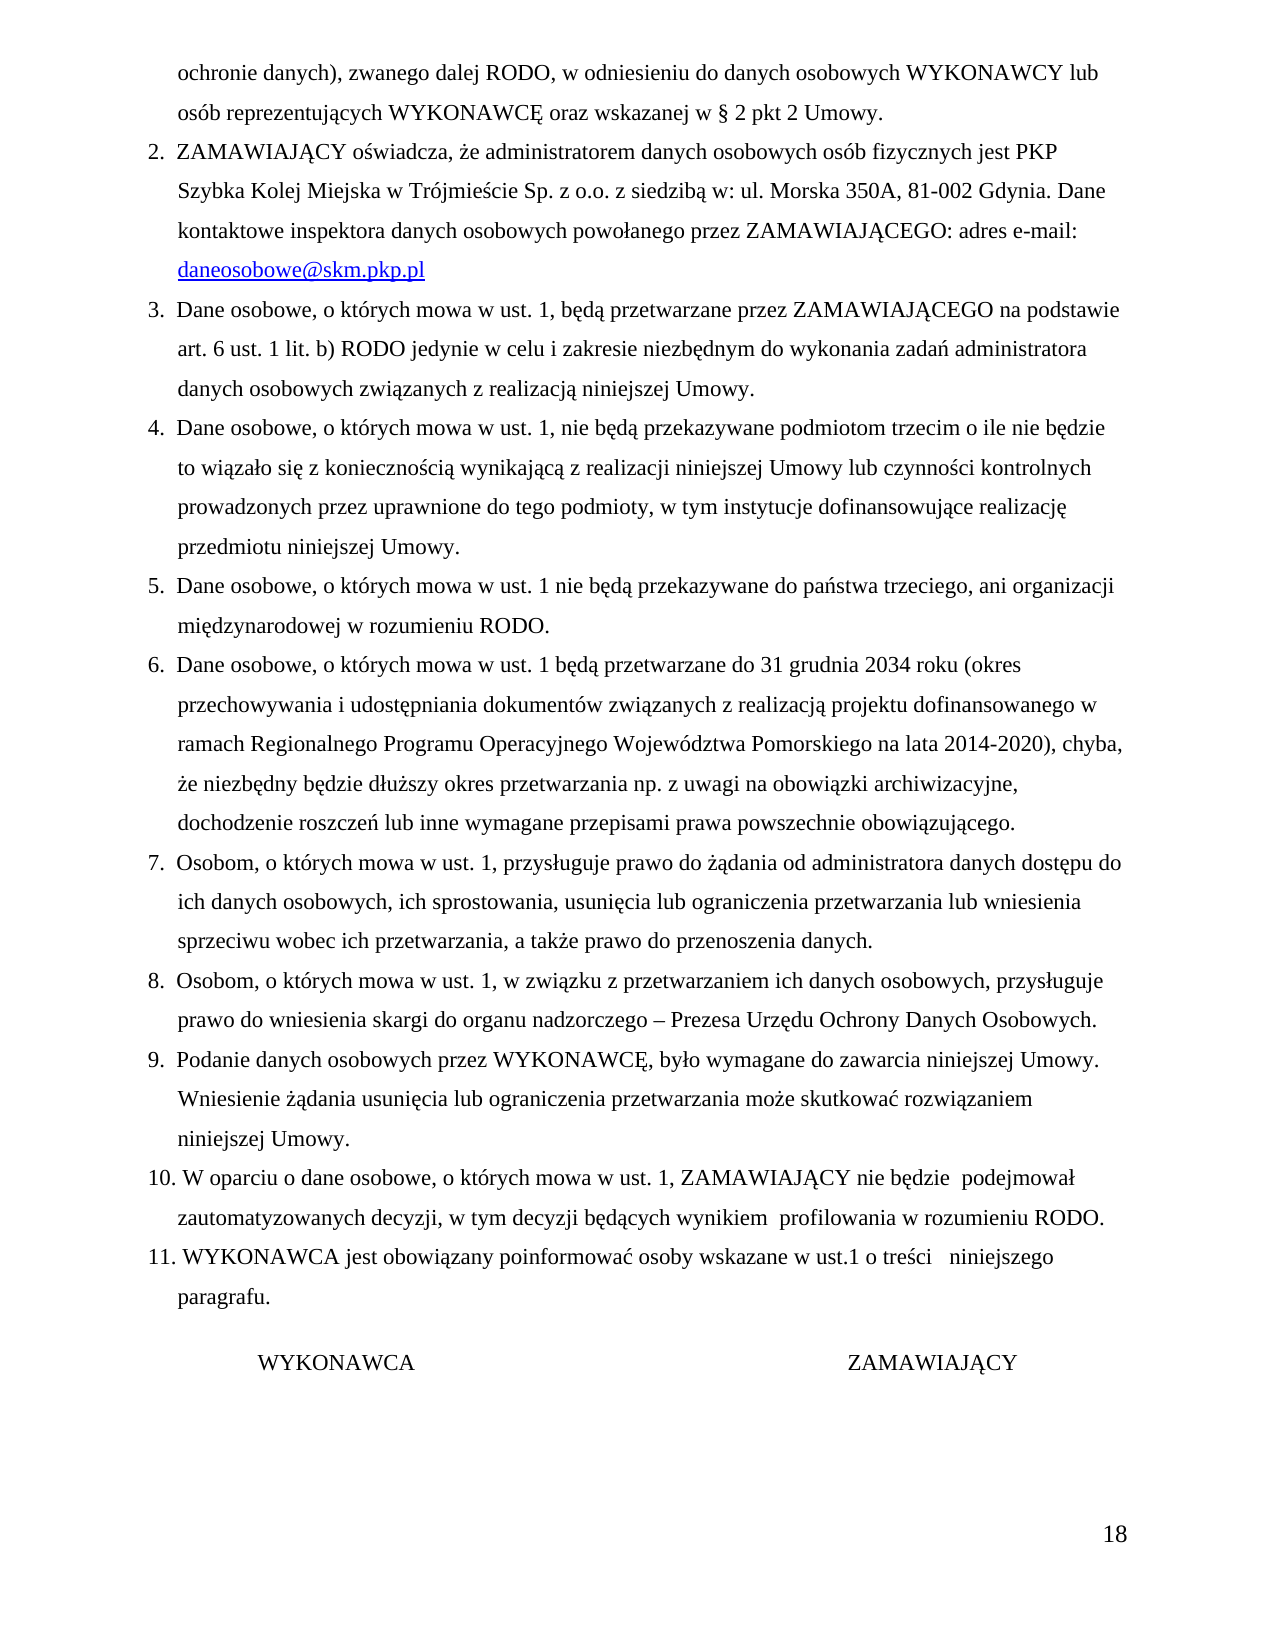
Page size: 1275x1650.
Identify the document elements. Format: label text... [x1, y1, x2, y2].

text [148, 59, 1127, 125]
text 7. Osobom, o których mowa w ust. 1, przysługuje prawo do żądania od administratora danych dostępu do ich danych osobowych, ich sprostowania, usunięcia lub ograniczenia przetwarzania lub wniesienia sprzeciwu wobec ich przetwarzania, a także prawo do przenoszenia danych. [148, 849, 1127, 954]
text WYKONAWCA ZAMAWIAJĄCY [148, 1349, 1127, 1375]
text 6. Dane osobowe, o których mowa w ust. 1 będą przetwarzane do 31 grudnia 2034 roku (okres przechowywania i udostępniania dokumentów związanych z realizacją projektu dofinansowanego w ramach Regionalnego Programu Operacyjnego Województwa Pomorskiego na lata 2014-2020), chyba, że niezbędny będzie dłuższy okres przetwarzania np. z uwagi na obowiązki archiwizacyjne, dochodzenie roszczeń lub inne wymagane przepisami prawa powszechnie obowiązującego. [148, 651, 1127, 836]
text 2. ZAMAWIAJĄCY oświadcza, że administratorem danych osobowych osób fizycznych jest PKP Szybka Kolej Miejska w Trójmieście Sp. z o.o. z siedzibą w: ul. Morska 350A, 81-002 Gdynia. Dane kontaktowe inspektora danych osobowych powołanego przez ZAMAWIAJĄCEGO: adres e-mail: daneosobowe@skm.pkp.pl [148, 138, 1127, 283]
text 4. Dane osobowe, o których mowa w ust. 1, nie będą przekazywane podmiotom trzecim o ile nie będzie to wiązało się z koniecznością wynikającą z realizacji niniejszej Umowy lub czynności kontrolnych prowadzonych przez uprawnione do tego podmioty, w tym instytucje dofinansowujące realizację przedmiotu niniejszej Umowy. [148, 414, 1127, 559]
text 10. W oparciu o dane osobowe, o których mowa w ust. 1, ZAMAWIAJĄCY nie będzie podejmował zautomatyzowanych decyzji, w tym decyzji będących wynikiem profilowania w rozumieniu RODO. [148, 1164, 1127, 1230]
text 9. Podanie danych osobowych przez WYKONAWCĘ, było wymagane do zawarcia niniejszej Umowy. Wniesienie żądania usunięcia lub ograniczenia przetwarzania może skutkować rozwiązaniem niniejszej Umowy. [148, 1046, 1127, 1151]
text 11. WYKONAWCA jest obowiązany poinformować osoby wskazane w ust.1 o treści niniejszego paragrafu. [148, 1243, 1127, 1309]
text 3. Dane osobowe, o których mowa w ust. 1, będą przetwarzane przez ZAMAWIAJĄCEGO na podstawie art. 6 ust. 1 lit. b) RODO jedynie w celu i zakresie niezbędnym do wykonania zadań administratora danych osobowych związanych z realizacją niniejszej Umowy. [148, 296, 1127, 401]
text 8. Osobom, o których mowa w ust. 1, w związku z przetwarzaniem ich danych osobowych, przysługuje prawo do wniesienia skargi do organu nadzorczego – Prezesa Urzędu Ochrony Danych Osobowych. [148, 967, 1127, 1033]
text 5. Dane osobowe, o których mowa w ust. 1 nie będą przekazywane do państwa trzeciego, ani organizacji międzynarodowej w rozumieniu RODO. [148, 572, 1127, 638]
